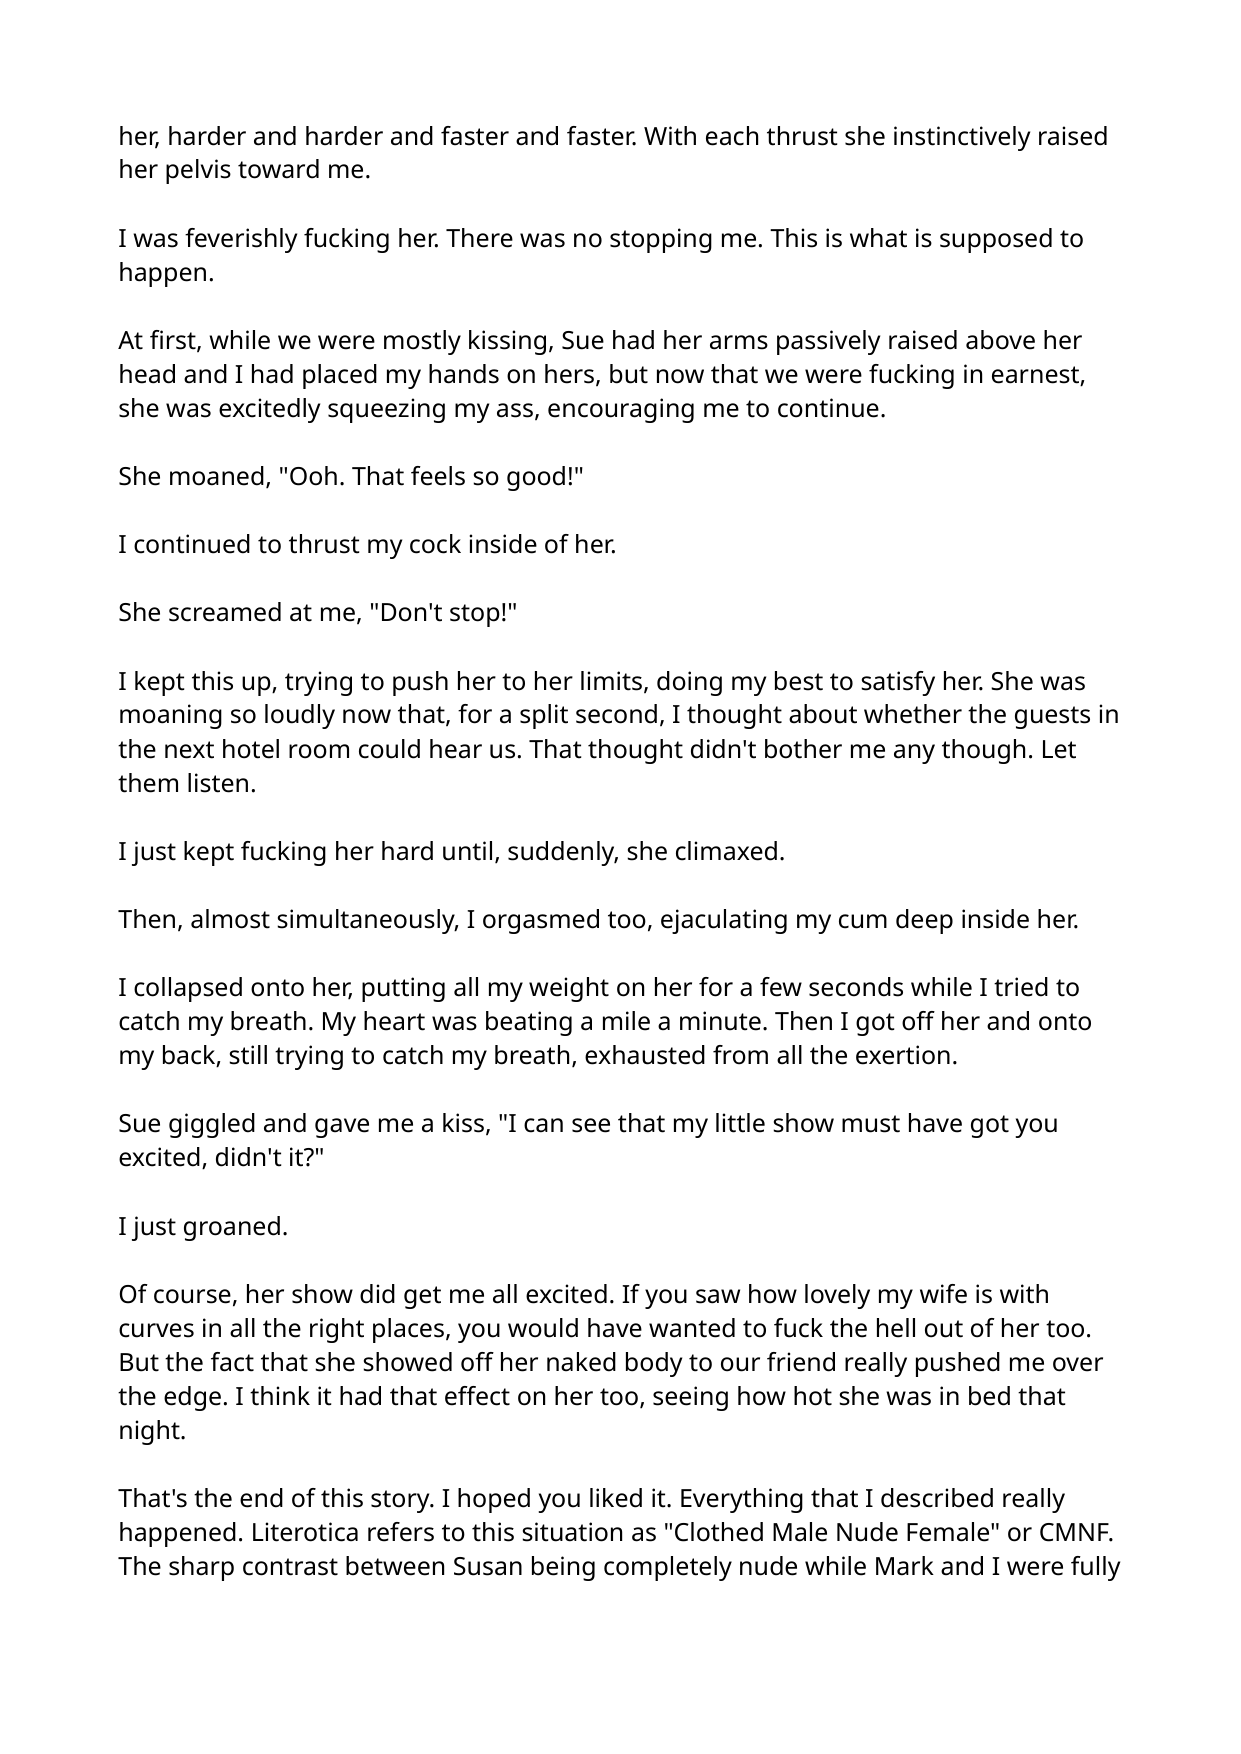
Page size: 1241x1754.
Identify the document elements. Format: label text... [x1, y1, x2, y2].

text I kept this up, trying to push her to her limits, doing my best to satisfy her. She was moaning so loudly now that, for a split second, I thought about whether the guests in the next hotel room could hear us. That thought didn't bother me any though. Let them listen. [118, 663, 1122, 799]
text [118, 1481, 1122, 1583]
text Of course, her show did get me all excited. If you saw how lovely my wife is with curves in all the right places, you would have wanted to fuck the hell out of her too. But the fact that she showed off her naked body to our friend really pushed me over the edge. I think it had that effect on her too, seeing how hot she was in bed that night. [118, 1276, 1122, 1447]
text I just kept fucking her hard until, suddenly, she climaxed. [118, 833, 1122, 867]
text Sue giggled and gave me a kiss, "I can see that my little show must have got you excited, didn't it?" [118, 1106, 1122, 1174]
text She screamed at me, "Don't stop!" [118, 595, 1122, 629]
text She moaned, "Ooh. That feels so good!" [118, 459, 1122, 493]
text I continued to thrust my cock inside of her. [118, 527, 1122, 561]
text I collapsed onto her, putting all my weight on her for a few seconds while I tried to catch my breath. My heart was beating a mile a minute. Then I got off her and onto my back, still trying to catch my breath, exhausted from all the exertion. [118, 970, 1122, 1072]
text Then, almost simultaneously, I orgasmed too, ejaculating my cum deep inside her. [118, 902, 1122, 936]
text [118, 118, 1122, 186]
text At first, while we were mostly kissing, Sue had her arms passively raised above her head and I had placed my hands on hers, but now that we were fucking in earnest, she was excitedly squeezing my ass, encouraging me to continue. [118, 322, 1122, 425]
text I was feverishly fucking her. There was no stopping me. This is what is supposed to happen. [118, 220, 1122, 288]
text I just groaned. [118, 1208, 1122, 1242]
